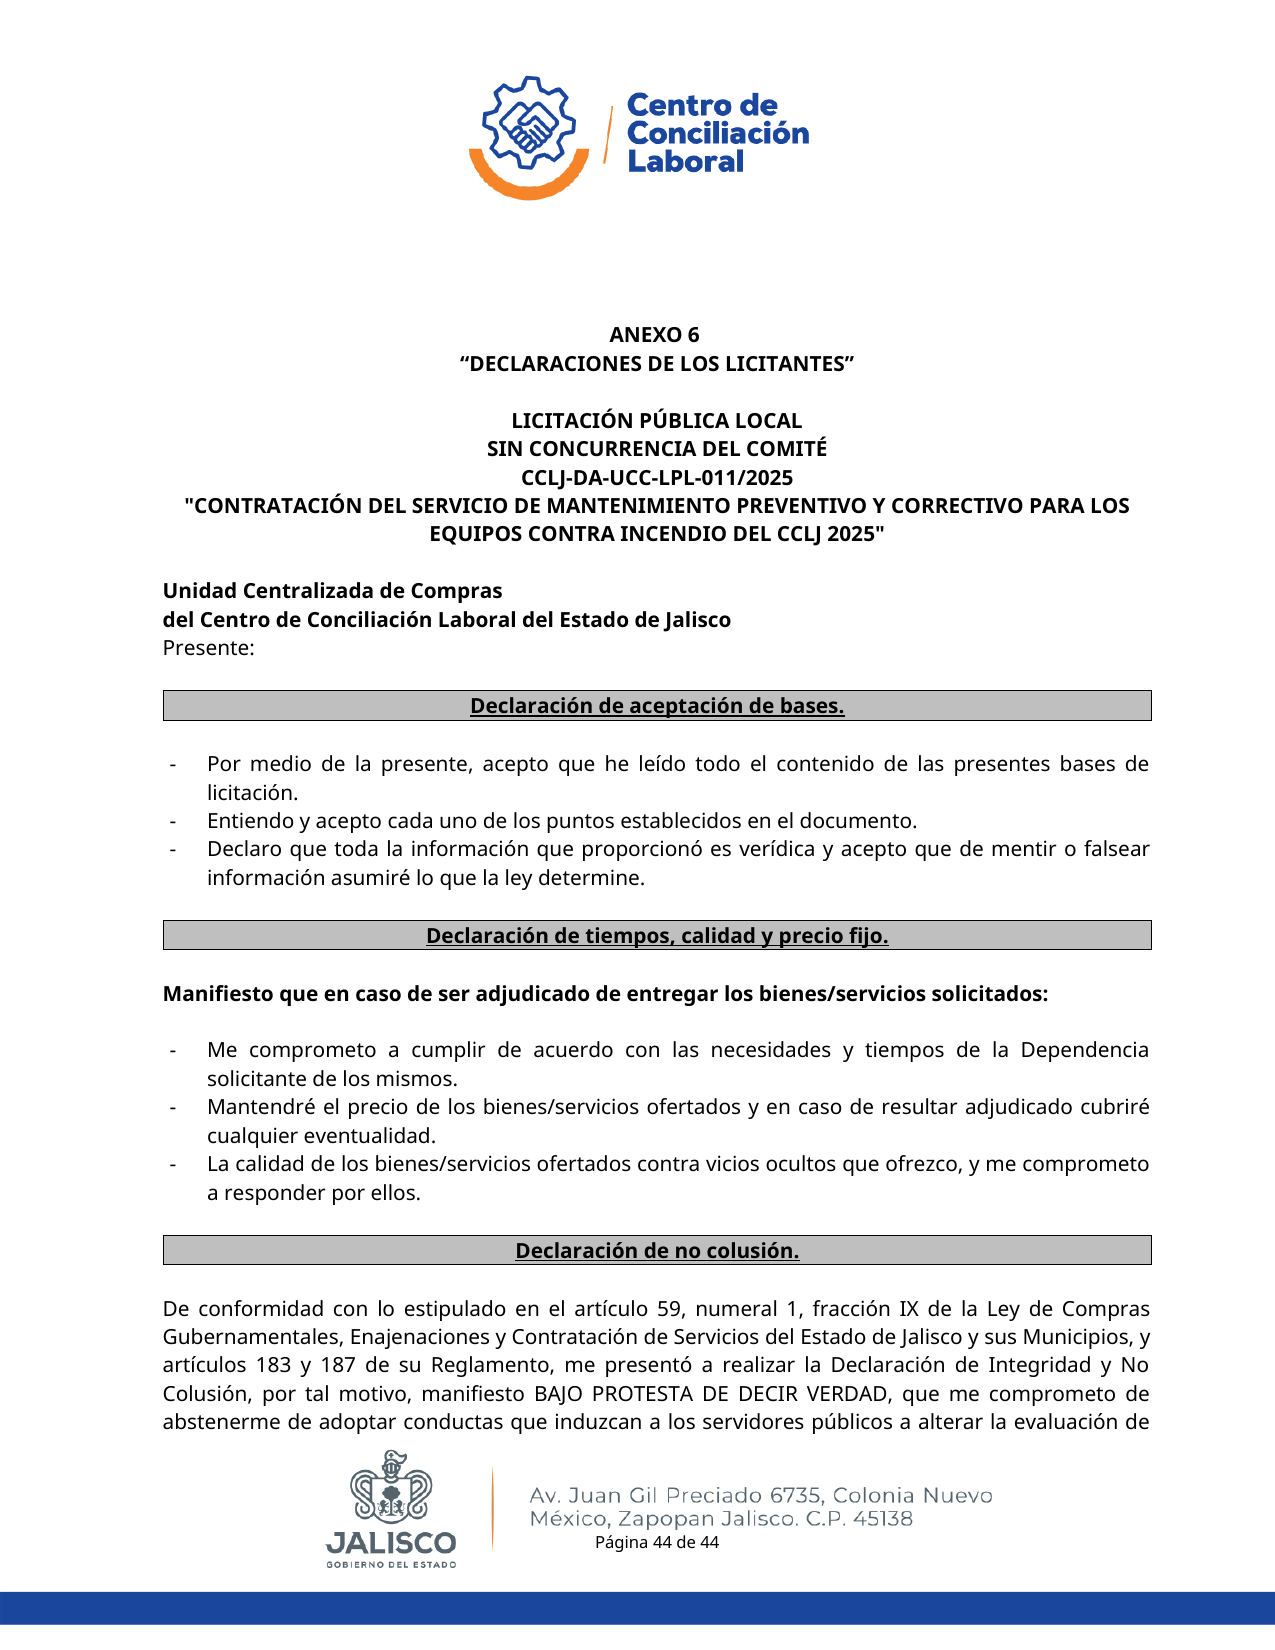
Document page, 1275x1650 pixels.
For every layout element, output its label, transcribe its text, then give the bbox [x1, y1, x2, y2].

list Me comprometo a cumplir de acuerdo con las necesidades y tiempos de la Dependencia solicitante de los mismos. [169, 1036, 1152, 1092]
table_header Declaración de tiempos, calidad y precio fijo. [164, 921, 1151, 949]
list Entiendo y acepto cada uno de los puntos establecidos en el documento. [169, 806, 1152, 834]
picture [0, 3, 1275, 1650]
table_header Declaración de aceptación de bases. [164, 691, 1151, 720]
table_header Declaración de no colusión. [164, 1236, 1151, 1264]
text Manifiesto que en caso de ser adjudicado de entregar los bienes/servicios solicitados: [162, 979, 1152, 1007]
text del Centro de Conciliación Laboral del Estado de Jalisco [162, 605, 1152, 633]
list Por medio de la presente, acepto que he leído todo el contenido de las presentes bases de licitación. [169, 749, 1152, 806]
list La calidad de los bienes/servicios ofertados contra vicios ocultos que ofrezco, y me comprometo a responder por ellos. [169, 1149, 1152, 1206]
text Unidad Centralizada de Compras [162, 576, 1152, 605]
text LICITACIÓN PÚBLICA LOCAL [162, 406, 1152, 434]
text SIN CONCURRENCIA DEL COMITÉ [162, 434, 1152, 463]
subtitle ANEXO 6 [162, 321, 1146, 349]
list Declaro que toda la información que proporcionó es verídica y acepto que de mentir o falsear información asumiré lo que la ley determine. [169, 834, 1152, 891]
list Mantendré el precio de los bienes/servicios ofertados y en caso de resultar adjudicado cubriré cualquier eventualidad. [169, 1092, 1152, 1149]
text “DECLARACIONES DE LOS LICITANTES” [162, 349, 1152, 377]
text "CONTRATACIÓN DEL SERVICIO DE MANTENIMIENTO PREVENTIVO Y CORRECTIVO PARA LOS EQUIPOS CONTRA INCENDIO DEL CCLJ 2025" [162, 491, 1152, 548]
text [162, 1294, 1152, 1436]
text CCLJ-DA-UCC-LPL-011/2025 [162, 463, 1152, 491]
text Presente: [162, 633, 1152, 662]
